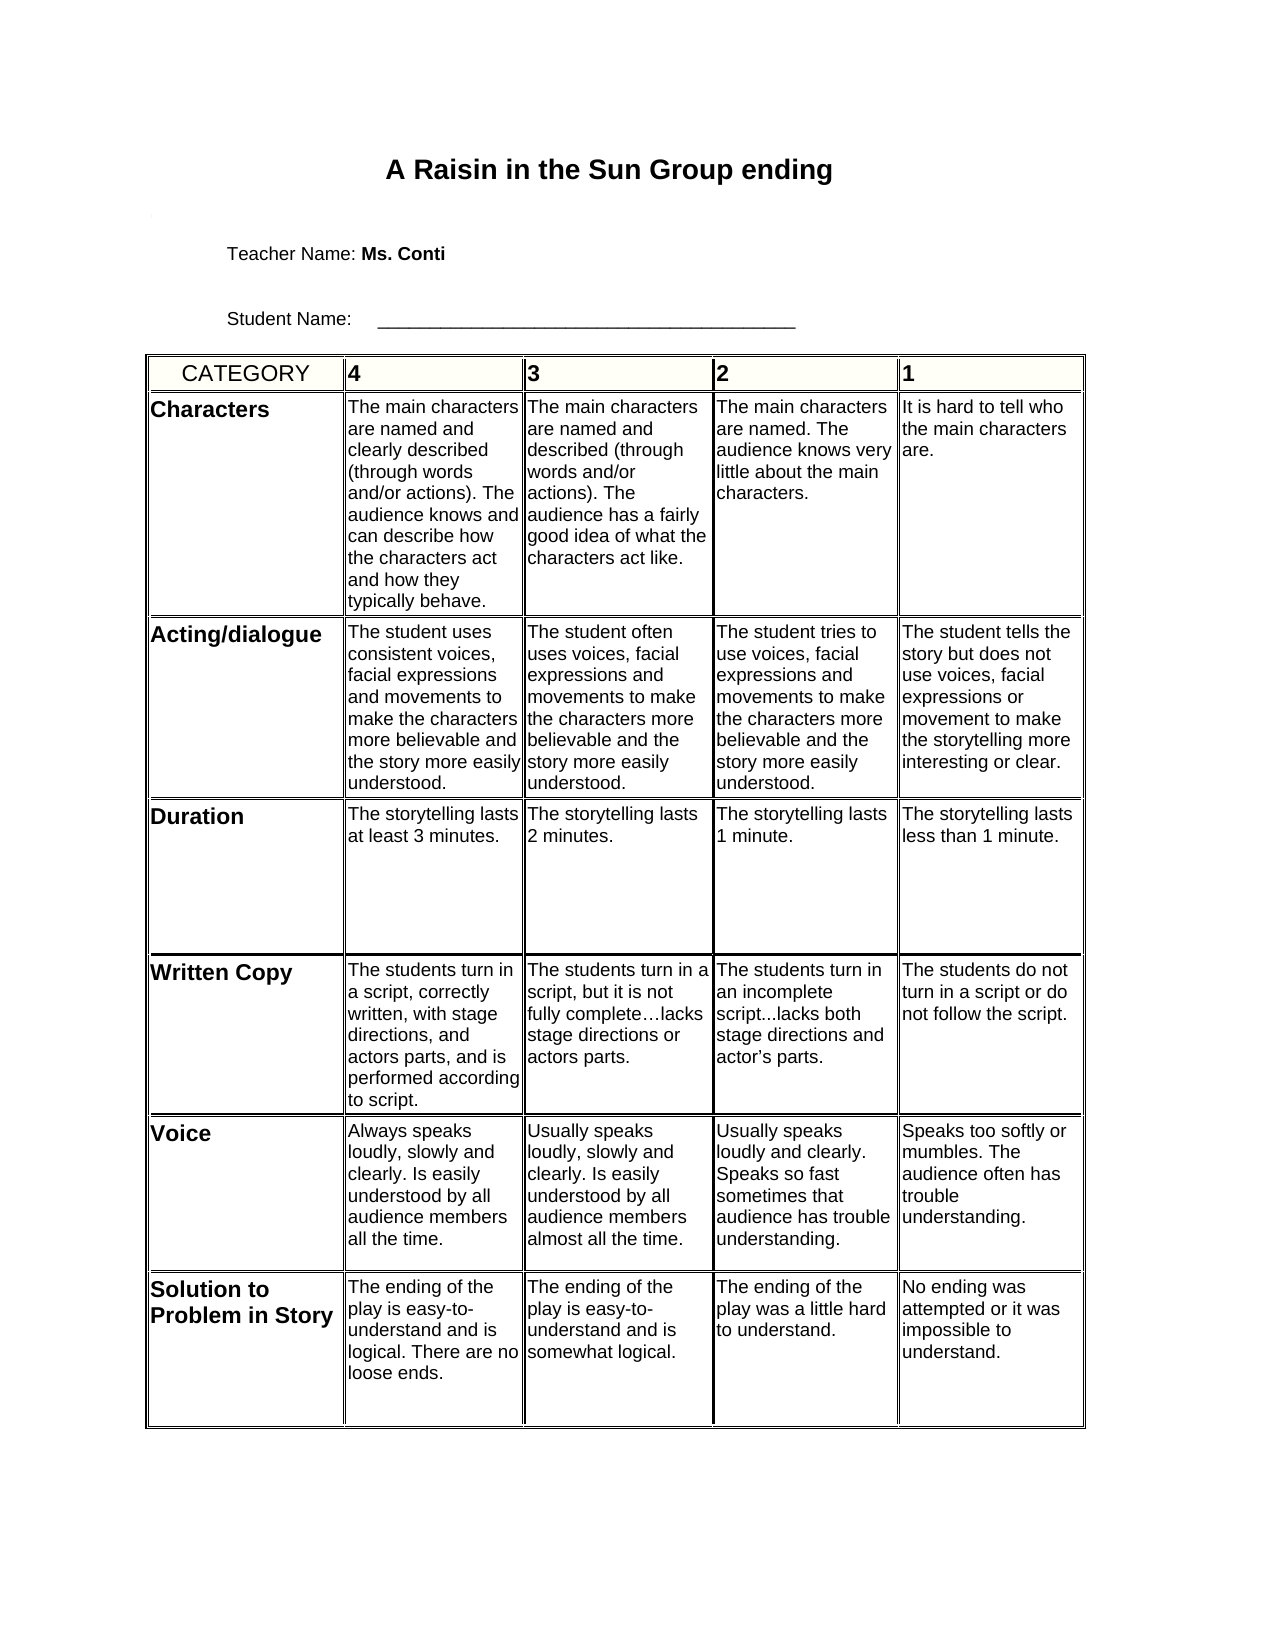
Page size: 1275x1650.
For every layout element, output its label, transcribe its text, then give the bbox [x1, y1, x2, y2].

table_cell The student tries to use voices, facial expressions and movements to make the characters more believable and the story more easily understood. [715, 618, 897, 797]
table_header 2 [713, 357, 899, 389]
table_cell The main characters are named and described (through words and/or actions). The audience has a fairly good idea of what the characters act like. [526, 393, 712, 615]
table_cell Duration [147, 797, 344, 953]
table_cell The ending of the play is easy-to-understand and is somewhat logical. [524, 1273, 713, 1426]
table_cell The students turn in an incomplete script...lacks both stage directions and actor’s parts. [715, 956, 897, 1113]
table_cell Acting/dialogue [147, 615, 344, 797]
table_cell The student tells the story but does not use voices, facial expressions or movement to make the storytelling more interesting or clear. [899, 615, 1084, 797]
table_cell Solution to Problem in Story [149, 1270, 344, 1426]
table_cell Always speaks loudly, slowly and clearly. Is easily understood by all audience members all the time. [346, 1117, 522, 1269]
table_cell Usually speaks loudly, slowly and clearly. Is easily understood by all audience members almost all the time. [526, 1117, 712, 1269]
table_cell The students do not turn in a script or do not follow the script. [900, 953, 1084, 1113]
table_cell No ending was attempted or it was impossible to understand. [899, 1270, 1083, 1426]
table_cell The ending of the play was a little hard to understand. [713, 1273, 899, 1426]
table_cell Usually speaks loudly and clearly. Speaks so fast sometimes that audience has trouble understanding. [715, 1117, 897, 1269]
table_cell Written Copy [147, 953, 343, 1113]
table_cell The ending of the play is easy-to-understand and is logical. There are no loose ends. [345, 1270, 524, 1426]
table_cell The student uses consistent voices, facial expressions and movements to make the characters more believable and the story more easily understood. [346, 618, 522, 797]
table_cell The students turn in a script, correctly written, with stage directions, and actors parts, and is performed according to script. [346, 956, 522, 1113]
table_cell Characters [149, 390, 343, 615]
table_cell The students turn in a script, but it is not fully complete…lacks stage directions or actors parts. [526, 956, 712, 1113]
table_cell Voice [149, 1113, 343, 1269]
table_header 1 [899, 357, 1083, 389]
table_cell The storytelling lasts less than 1 minute. [899, 797, 1084, 953]
table_cell The storytelling lasts 2 minutes. [526, 800, 712, 953]
table_cell The student often uses voices, facial expressions and movements to make the characters more believable and the story more easily understood. [526, 618, 712, 797]
table_cell Speaks too softly or mumbles. The audience often has trouble understanding. [900, 1113, 1083, 1269]
table_cell It is hard to tell who the main characters are. [900, 390, 1083, 615]
table_header CATEGORY [149, 357, 344, 389]
table_cell The main characters are named. The audience knows very little about the main characters. [715, 393, 897, 615]
table_header 4 [345, 355, 524, 389]
table_header 3 [524, 355, 713, 389]
table_cell The storytelling lasts 1 minute. [715, 800, 897, 953]
table_cell The main characters are named and clearly described (through words and/or actions). The audience knows and can describe how the characters act and how they typically behave. [346, 393, 522, 615]
table_cell The storytelling lasts at least 3 minutes. [346, 800, 522, 953]
